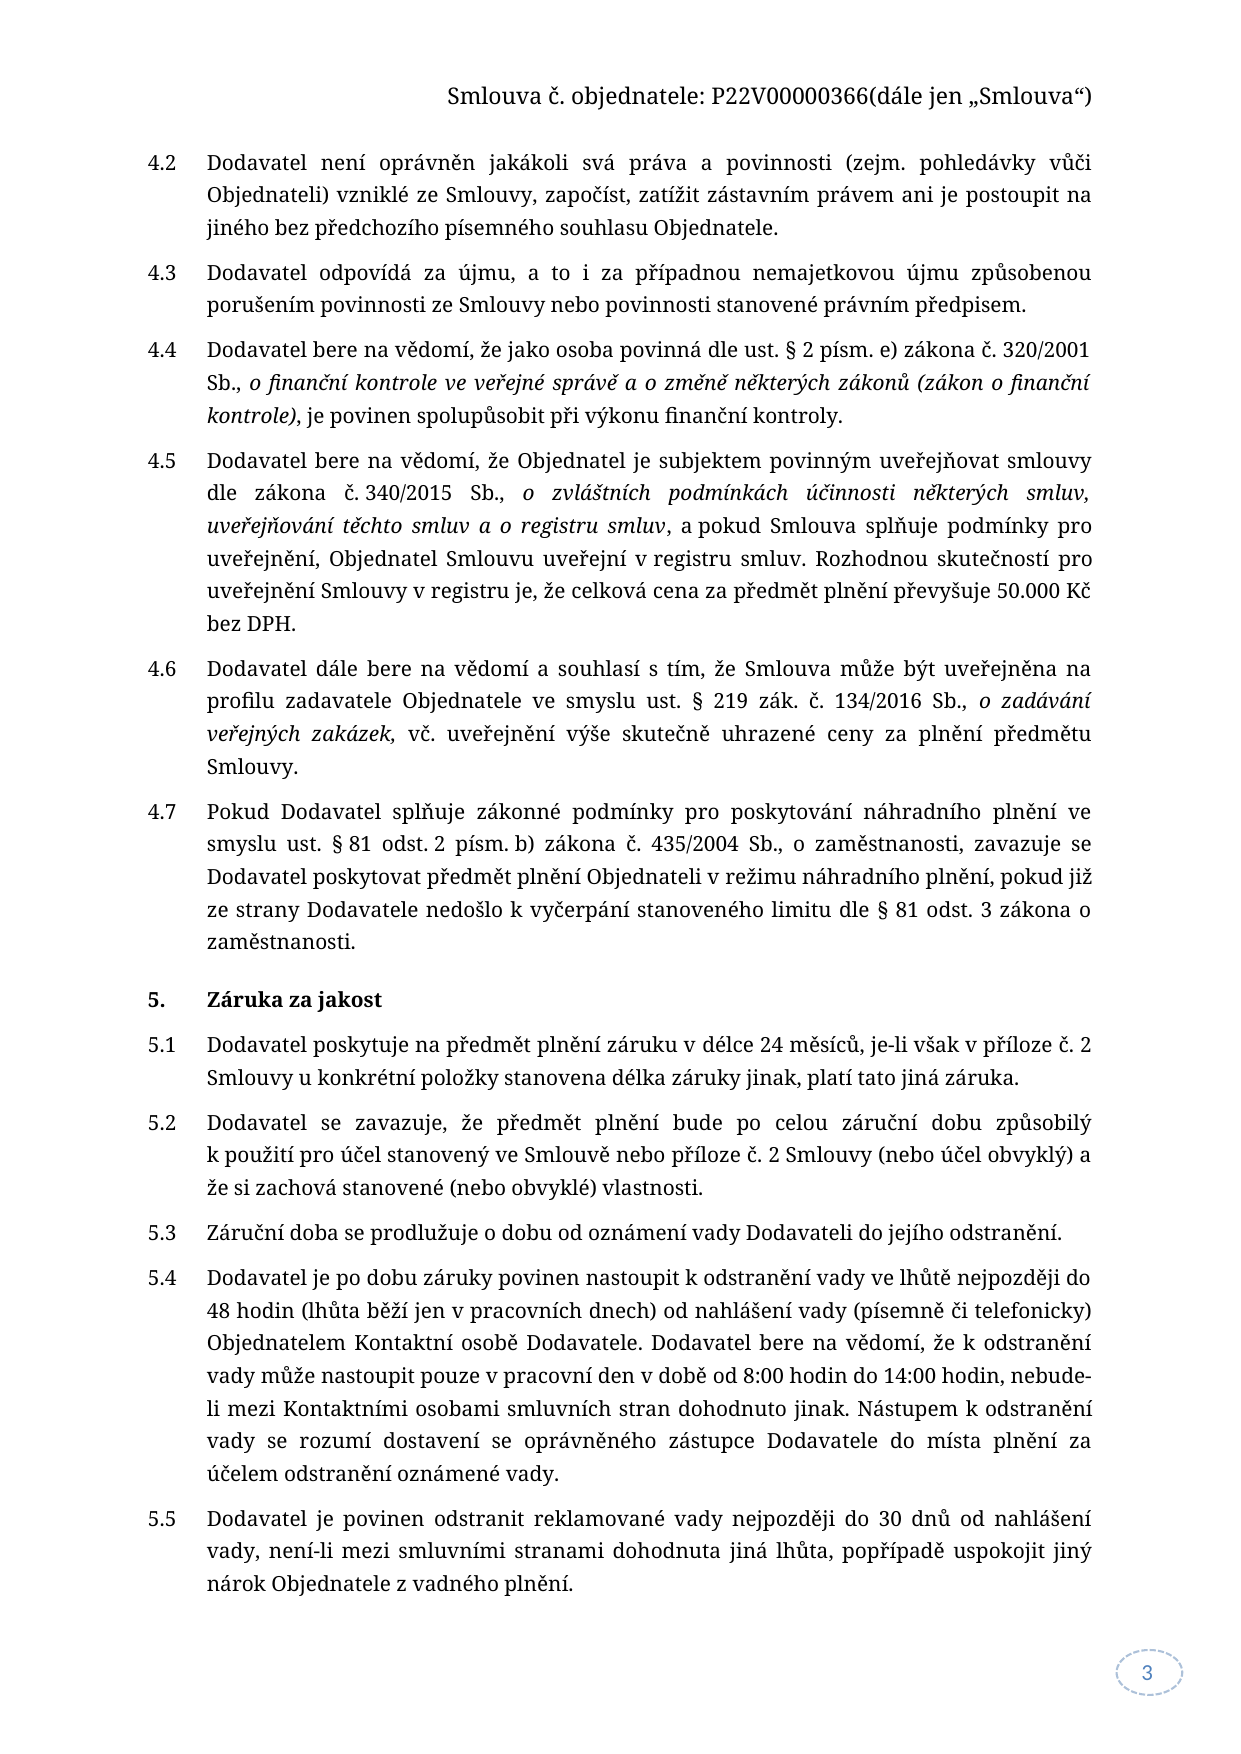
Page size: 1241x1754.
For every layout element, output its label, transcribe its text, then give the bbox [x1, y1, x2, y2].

list Dodavatel odpovídá za újmu, a to i za případnou nemajetkovou újmu způsobenou porušením povinnosti ze Smlouvy nebo povinnosti stanovené právním předpisem. [148, 258, 1093, 319]
list Dodavatel je po dobu záruky povinen nastoupit k odstranění vady ve lhůtě nejpozději do 48 hodin (lhůta běží jen v pracovních dnech) od nahlášení vady (písemně či telefonicky) Objednatelem Kontaktní osobě Dodavatele. Dodavatel bere na vědomí, že k odstranění vady může nastoupit pouze v pracovní den v době od 8:00 hodin do 14:00 hodin, nebude-li mezi Kontaktními osobami smluvních stran dohodnuto jinak. Nástupem k odstranění vady se rozumí dostavení se oprávněného zástupce Dodavatele do místa plnění za účelem odstranění oznámené vady. [148, 1263, 1093, 1487]
list Dodavatel není oprávněn jakákoli svá práva a povinnosti (zejm. pohledávky vůči Objednateli) vzniklé ze Smlouvy, započíst, zatížit zástavním právem ani je postoupit na jiného bez předchozího písemného souhlasu Objednatele. [148, 148, 1093, 241]
list Záruka za jakost [148, 985, 1093, 1013]
list Dodavatel se zavazuje, že předmět plnění bude po celou záruční dobu způsobilý k použití pro účel stanovený ve Smlouvě nebo příloze č. 2 Smlouvy (nebo účel obvyklý) a že si zachová stanovené (nebo obvyklé) vlastnosti. [148, 1108, 1093, 1201]
list Pokud Dodavatel splňuje zákonné podmínky pro poskytování náhradního plnění ve smyslu ust. § 81 odst. 2 písm. b) zákona č. 435/2004 Sb., o zaměstnanosti, zavazuje se Dodavatel poskytovat předmět plnění Objednateli v režimu náhradního plnění, pokud již ze strany Dodavatele nedošlo k vyčerpání stanoveného limitu dle § 81 odst. 3 zákona o zaměstnanosti. [148, 797, 1093, 956]
list Dodavatel bere na vědomí, že Objednatel je subjektem povinným uveřejňovat smlouvy dle zákona č. 340/2015 Sb., o zvláštních podmínkách účinnosti některých smluv, uveřejňování těchto smluv a o registru smluv, a pokud Smlouva splňuje podmínky pro uveřejnění, Objednatel Smlouvu uveřejní v registru smluv. Rozhodnou skutečností pro uveřejnění Smlouvy v registru je, že celková cena za předmět plnění převyšuje 50.000 Kč bez DPH. [148, 446, 1093, 637]
list Dodavatel bere na vědomí, že jako osoba povinná dle ust. § 2 písm. e) zákona č. 320/2001 Sb., o finanční kontrole ve veřejné správě a o změně některých zákonů (zákon o finanční kontrole), je povinen spolupůsobit při výkonu finanční kontroly. [148, 336, 1093, 429]
list Dodavatel je povinen odstranit reklamované vady nejpozději do 30 dnů od nahlášení vady, není-li mezi smluvními stranami dohodnuta jiná lhůta, popřípadě uspokojit jiný nárok Objednatele z vadného plnění. [148, 1504, 1093, 1598]
list Dodavatel dále bere na vědomí a souhlasí s tím, že Smlouva může být uveřejněna na profilu zadavatele Objednatele ve smyslu ust. § 219 zák. č. 134/2016 Sb., o zadávání veřejných zakázek, vč. uveřejnění výše skutečně uhrazené ceny za plnění předmětu Smlouvy. [148, 654, 1093, 780]
list Dodavatel poskytuje na předmět plnění záruku v délce 24 měsíců, je-li však v příloze č. 2 Smlouvy u konkrétní položky stanovena délka záruky jinak, platí tato jiná záruka. [148, 1030, 1093, 1091]
list Záruční doba se prodlužuje o dobu od oznámení vady Dodavateli do jejího odstranění. [148, 1218, 1093, 1247]
